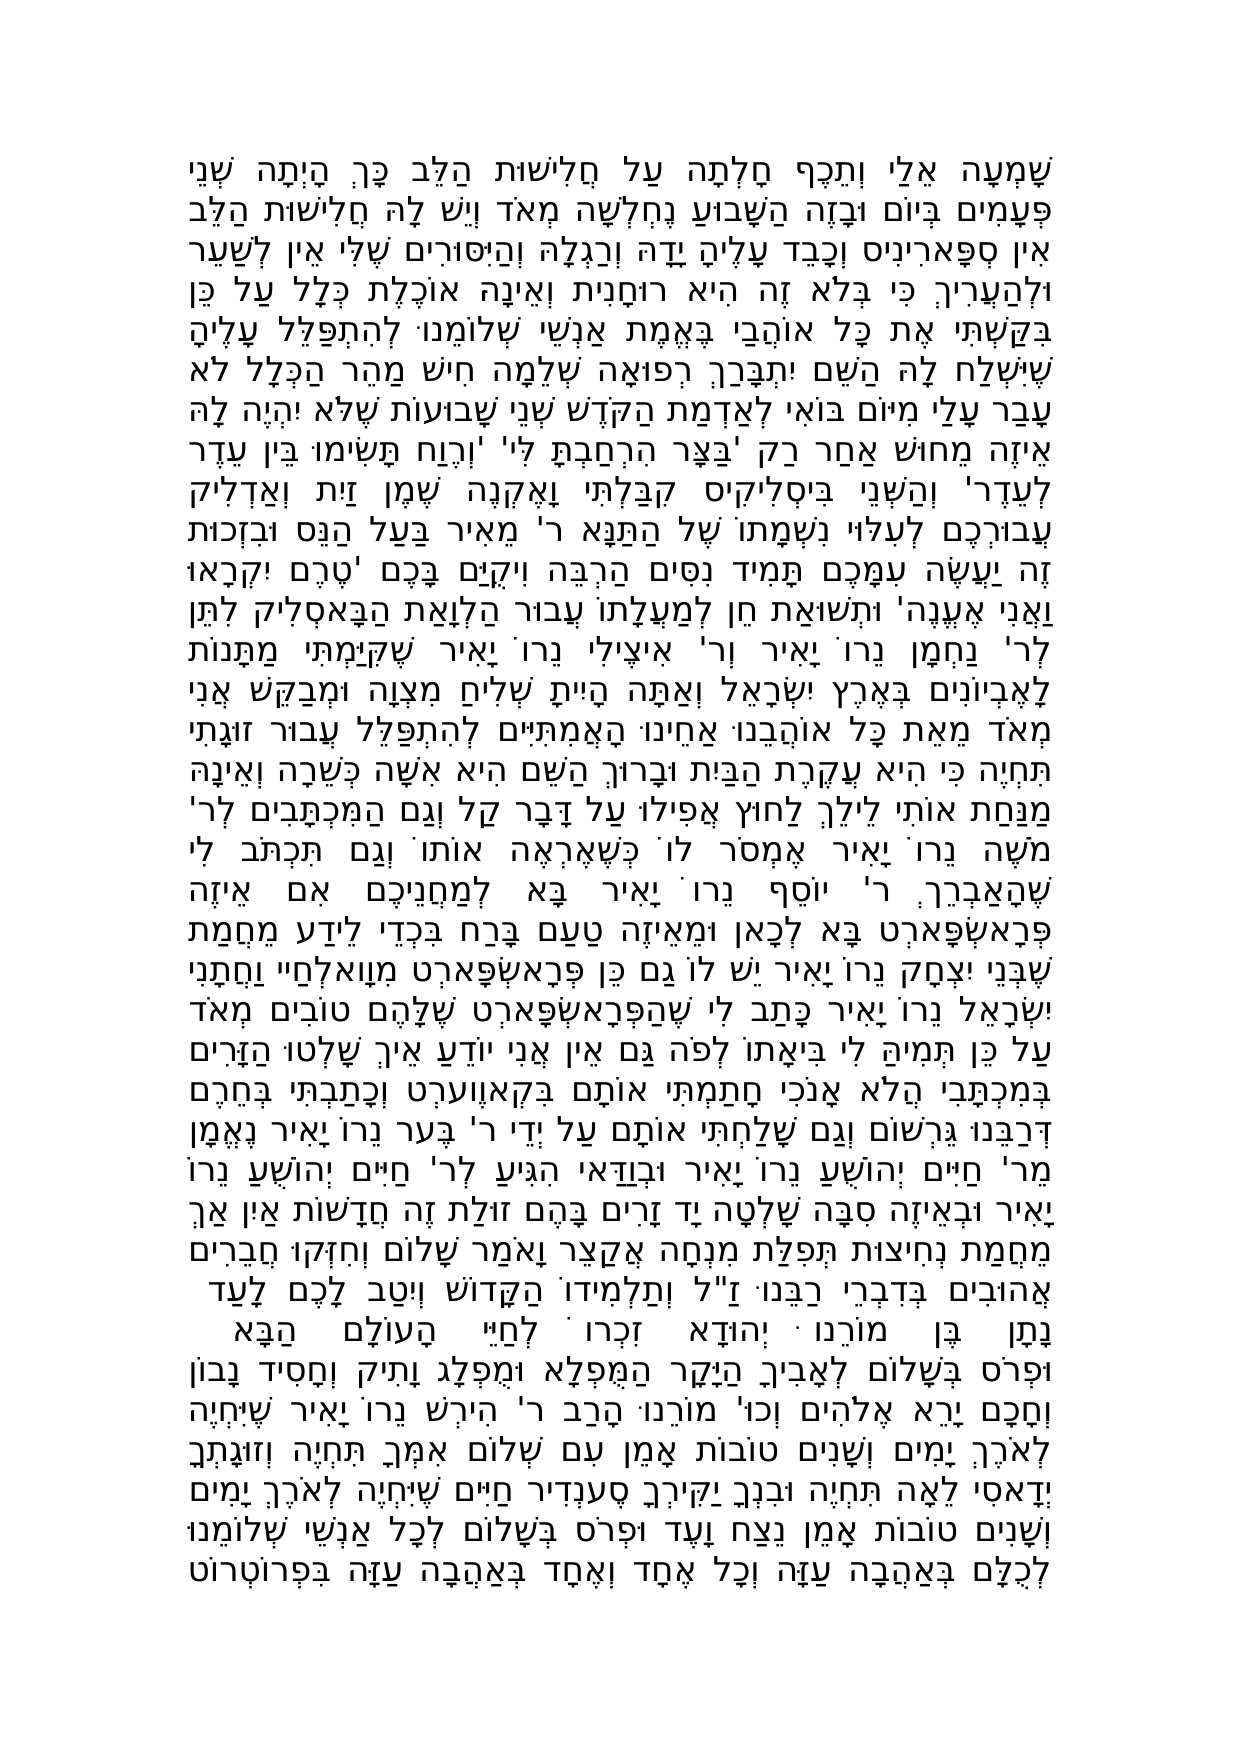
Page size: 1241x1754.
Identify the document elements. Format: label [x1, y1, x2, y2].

text [187, 150, 1053, 1590]
